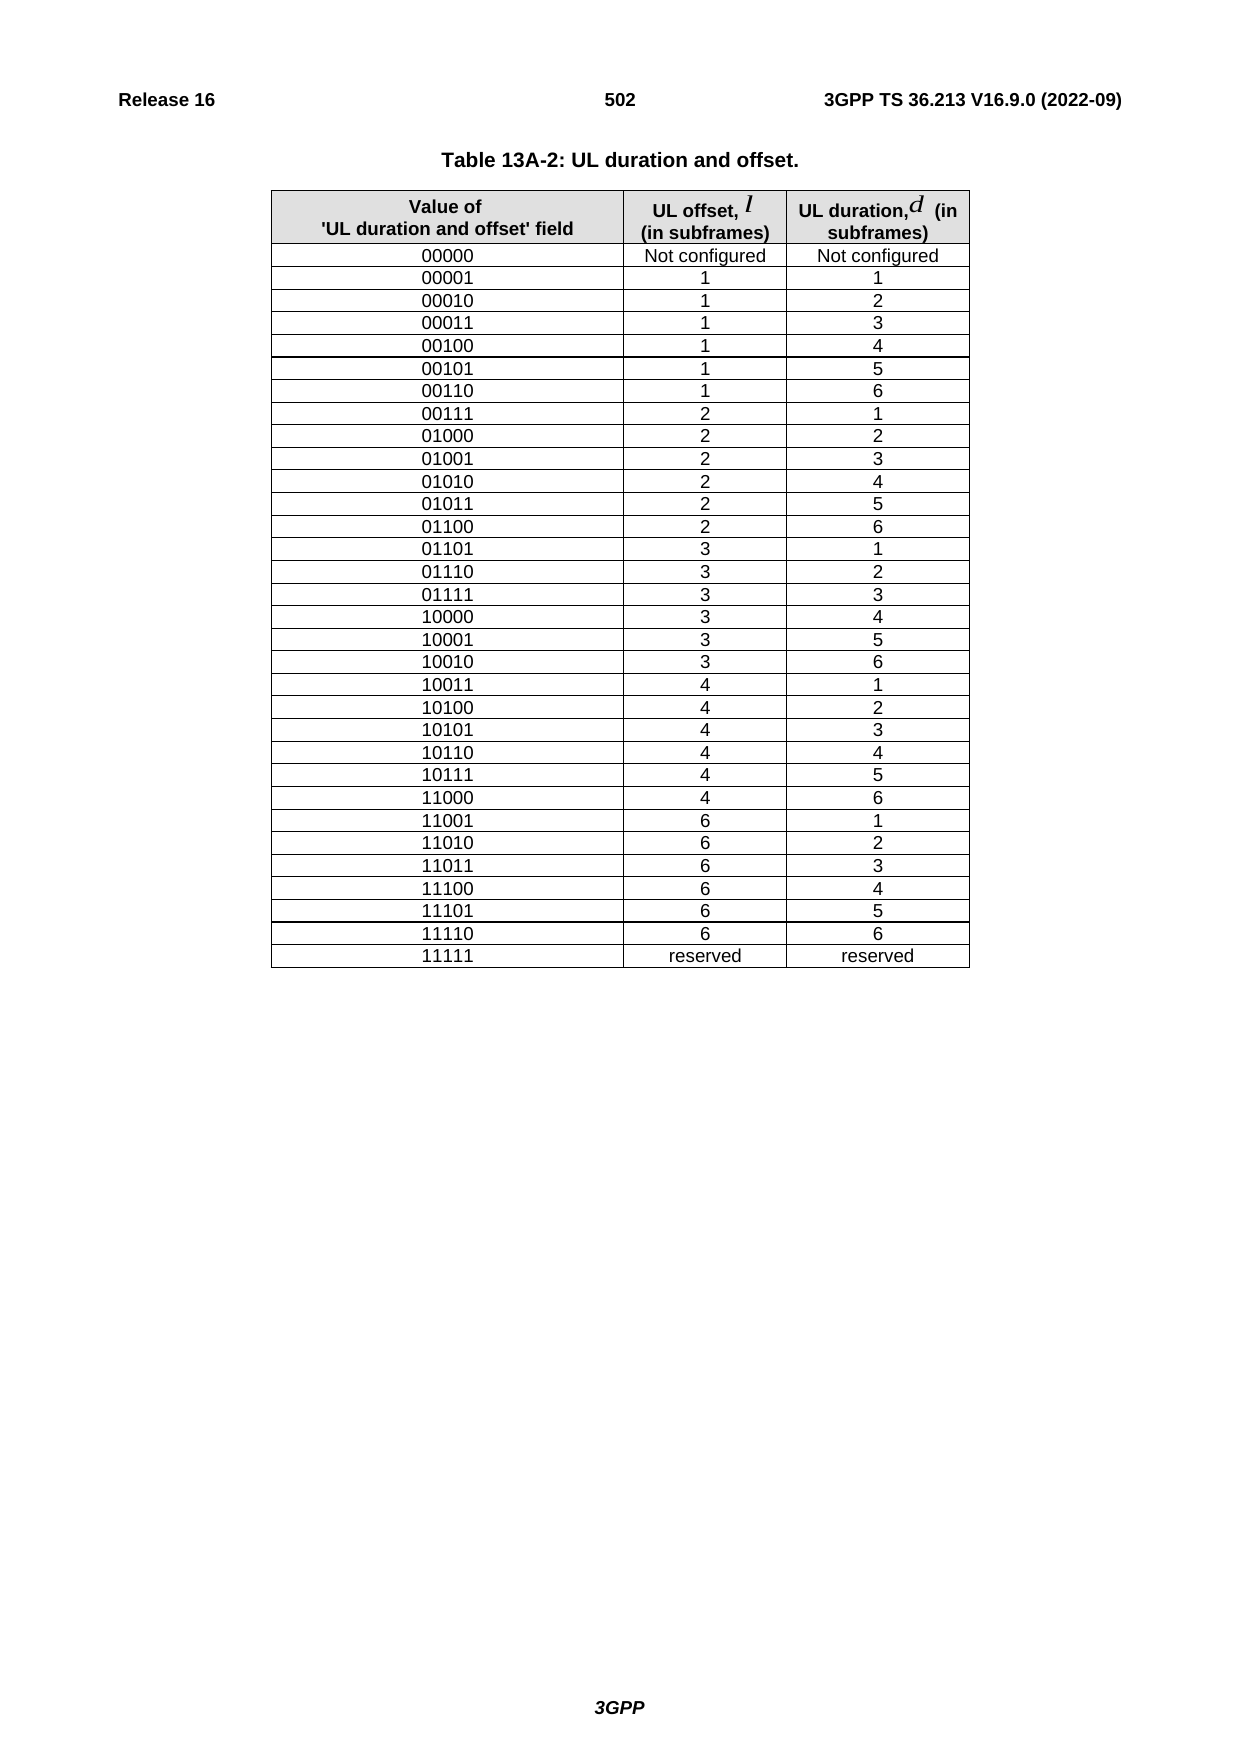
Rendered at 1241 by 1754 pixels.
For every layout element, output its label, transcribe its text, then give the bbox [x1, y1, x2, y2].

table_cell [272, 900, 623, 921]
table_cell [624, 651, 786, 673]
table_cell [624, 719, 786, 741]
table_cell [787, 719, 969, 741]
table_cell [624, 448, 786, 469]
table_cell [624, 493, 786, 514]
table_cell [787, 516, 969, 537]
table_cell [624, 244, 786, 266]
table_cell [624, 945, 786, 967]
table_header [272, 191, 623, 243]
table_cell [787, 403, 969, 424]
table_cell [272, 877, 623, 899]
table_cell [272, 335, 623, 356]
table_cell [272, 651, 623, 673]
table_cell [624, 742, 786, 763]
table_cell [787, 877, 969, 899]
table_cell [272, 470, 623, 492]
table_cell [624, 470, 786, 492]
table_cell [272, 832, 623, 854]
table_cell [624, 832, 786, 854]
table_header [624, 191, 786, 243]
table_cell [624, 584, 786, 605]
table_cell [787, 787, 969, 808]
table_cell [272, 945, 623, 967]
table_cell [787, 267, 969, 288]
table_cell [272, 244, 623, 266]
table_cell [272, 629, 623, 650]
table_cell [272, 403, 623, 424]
text Table 13A-2: UL duration and offset. [118, 147, 1122, 171]
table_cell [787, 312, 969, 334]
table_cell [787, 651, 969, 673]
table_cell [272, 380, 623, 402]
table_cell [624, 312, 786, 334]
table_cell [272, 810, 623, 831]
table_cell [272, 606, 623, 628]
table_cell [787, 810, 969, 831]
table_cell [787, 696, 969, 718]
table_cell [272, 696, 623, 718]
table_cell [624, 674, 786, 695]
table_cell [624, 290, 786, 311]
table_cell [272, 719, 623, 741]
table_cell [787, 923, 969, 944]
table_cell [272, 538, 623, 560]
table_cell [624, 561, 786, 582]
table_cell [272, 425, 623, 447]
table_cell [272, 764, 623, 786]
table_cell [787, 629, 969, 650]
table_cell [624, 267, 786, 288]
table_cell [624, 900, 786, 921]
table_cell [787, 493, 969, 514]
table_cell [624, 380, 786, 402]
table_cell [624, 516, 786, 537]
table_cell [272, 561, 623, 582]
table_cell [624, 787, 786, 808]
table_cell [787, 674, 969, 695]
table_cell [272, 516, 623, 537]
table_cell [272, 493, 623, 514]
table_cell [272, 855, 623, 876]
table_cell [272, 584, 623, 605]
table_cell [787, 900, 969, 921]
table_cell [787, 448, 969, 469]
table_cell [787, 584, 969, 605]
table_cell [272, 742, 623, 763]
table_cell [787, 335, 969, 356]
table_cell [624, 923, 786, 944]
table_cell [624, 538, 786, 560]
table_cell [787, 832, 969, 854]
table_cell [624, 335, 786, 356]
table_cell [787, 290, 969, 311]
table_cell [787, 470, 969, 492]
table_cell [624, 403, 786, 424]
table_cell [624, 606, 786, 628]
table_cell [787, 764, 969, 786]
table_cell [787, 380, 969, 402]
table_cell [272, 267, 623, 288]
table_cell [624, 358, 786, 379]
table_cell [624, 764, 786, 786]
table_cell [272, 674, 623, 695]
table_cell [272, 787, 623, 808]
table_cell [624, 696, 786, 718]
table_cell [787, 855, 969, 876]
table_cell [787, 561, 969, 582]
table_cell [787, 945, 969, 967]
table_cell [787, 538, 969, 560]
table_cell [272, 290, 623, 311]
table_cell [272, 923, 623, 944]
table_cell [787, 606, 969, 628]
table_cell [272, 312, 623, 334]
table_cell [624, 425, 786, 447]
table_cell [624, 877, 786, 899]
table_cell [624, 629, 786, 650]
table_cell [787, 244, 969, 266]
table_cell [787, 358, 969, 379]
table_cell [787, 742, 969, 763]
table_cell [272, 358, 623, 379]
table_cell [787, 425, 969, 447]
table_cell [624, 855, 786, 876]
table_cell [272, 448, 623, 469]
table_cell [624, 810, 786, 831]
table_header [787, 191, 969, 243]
